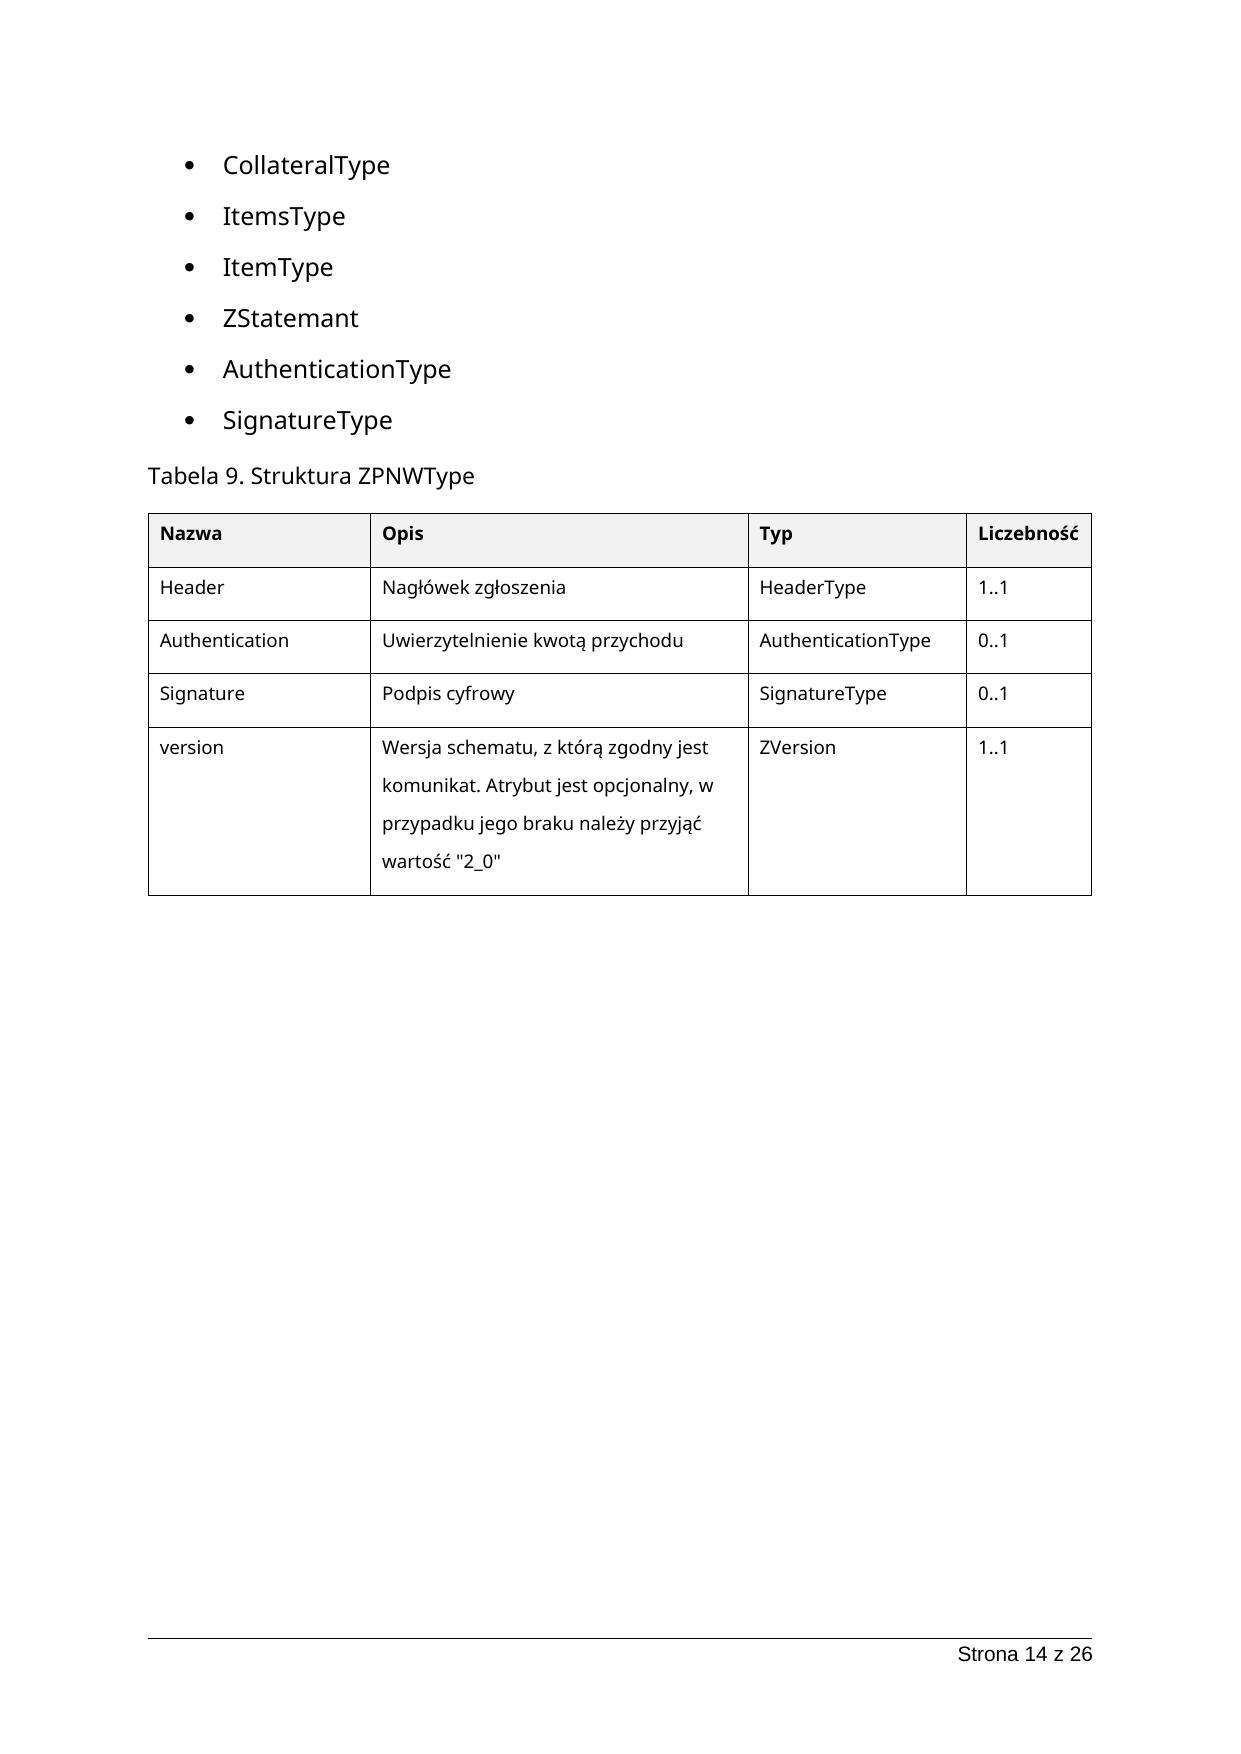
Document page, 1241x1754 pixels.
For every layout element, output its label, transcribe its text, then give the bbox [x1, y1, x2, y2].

table_cell Nagłówek zgłoszenia [371, 568, 748, 620]
list SignatureType [185, 403, 1092, 437]
table_header Opis [371, 514, 748, 567]
list AuthenticationType [185, 352, 1092, 386]
list CollateralType [185, 148, 1092, 182]
text Tabela 9. Struktura ZPNWType [148, 460, 1092, 491]
table_cell version [149, 728, 370, 895]
list ZStatemant [185, 301, 1092, 335]
table_cell Wersja schematu, z którą zgodny jest komunikat. Atrybut jest opcjonalny, w przypadku jego braku należy przyjąć wartość "2_0" [371, 728, 748, 895]
table_cell 1..1 [967, 568, 1091, 620]
table_cell Uwierzytelnienie kwotą przychodu [371, 621, 748, 673]
list ItemType [185, 250, 1092, 284]
table_cell Header [149, 568, 370, 620]
table_cell SignatureType [749, 674, 966, 727]
table_cell Authentication [149, 621, 370, 673]
table_cell HeaderType [749, 568, 966, 620]
table_header Liczebność [967, 514, 1091, 567]
list ItemsType [185, 199, 1092, 233]
table_cell Signature [149, 674, 370, 727]
table_cell Podpis cyfrowy [371, 674, 748, 727]
table_cell 0..1 [967, 674, 1091, 727]
table_cell 1..1 [967, 728, 1091, 895]
table_header Nazwa [149, 514, 370, 567]
table_header Typ [749, 514, 966, 567]
table_cell AuthenticationType [749, 621, 966, 673]
table_cell 0..1 [967, 621, 1091, 673]
table_cell ZVersion [749, 728, 966, 895]
